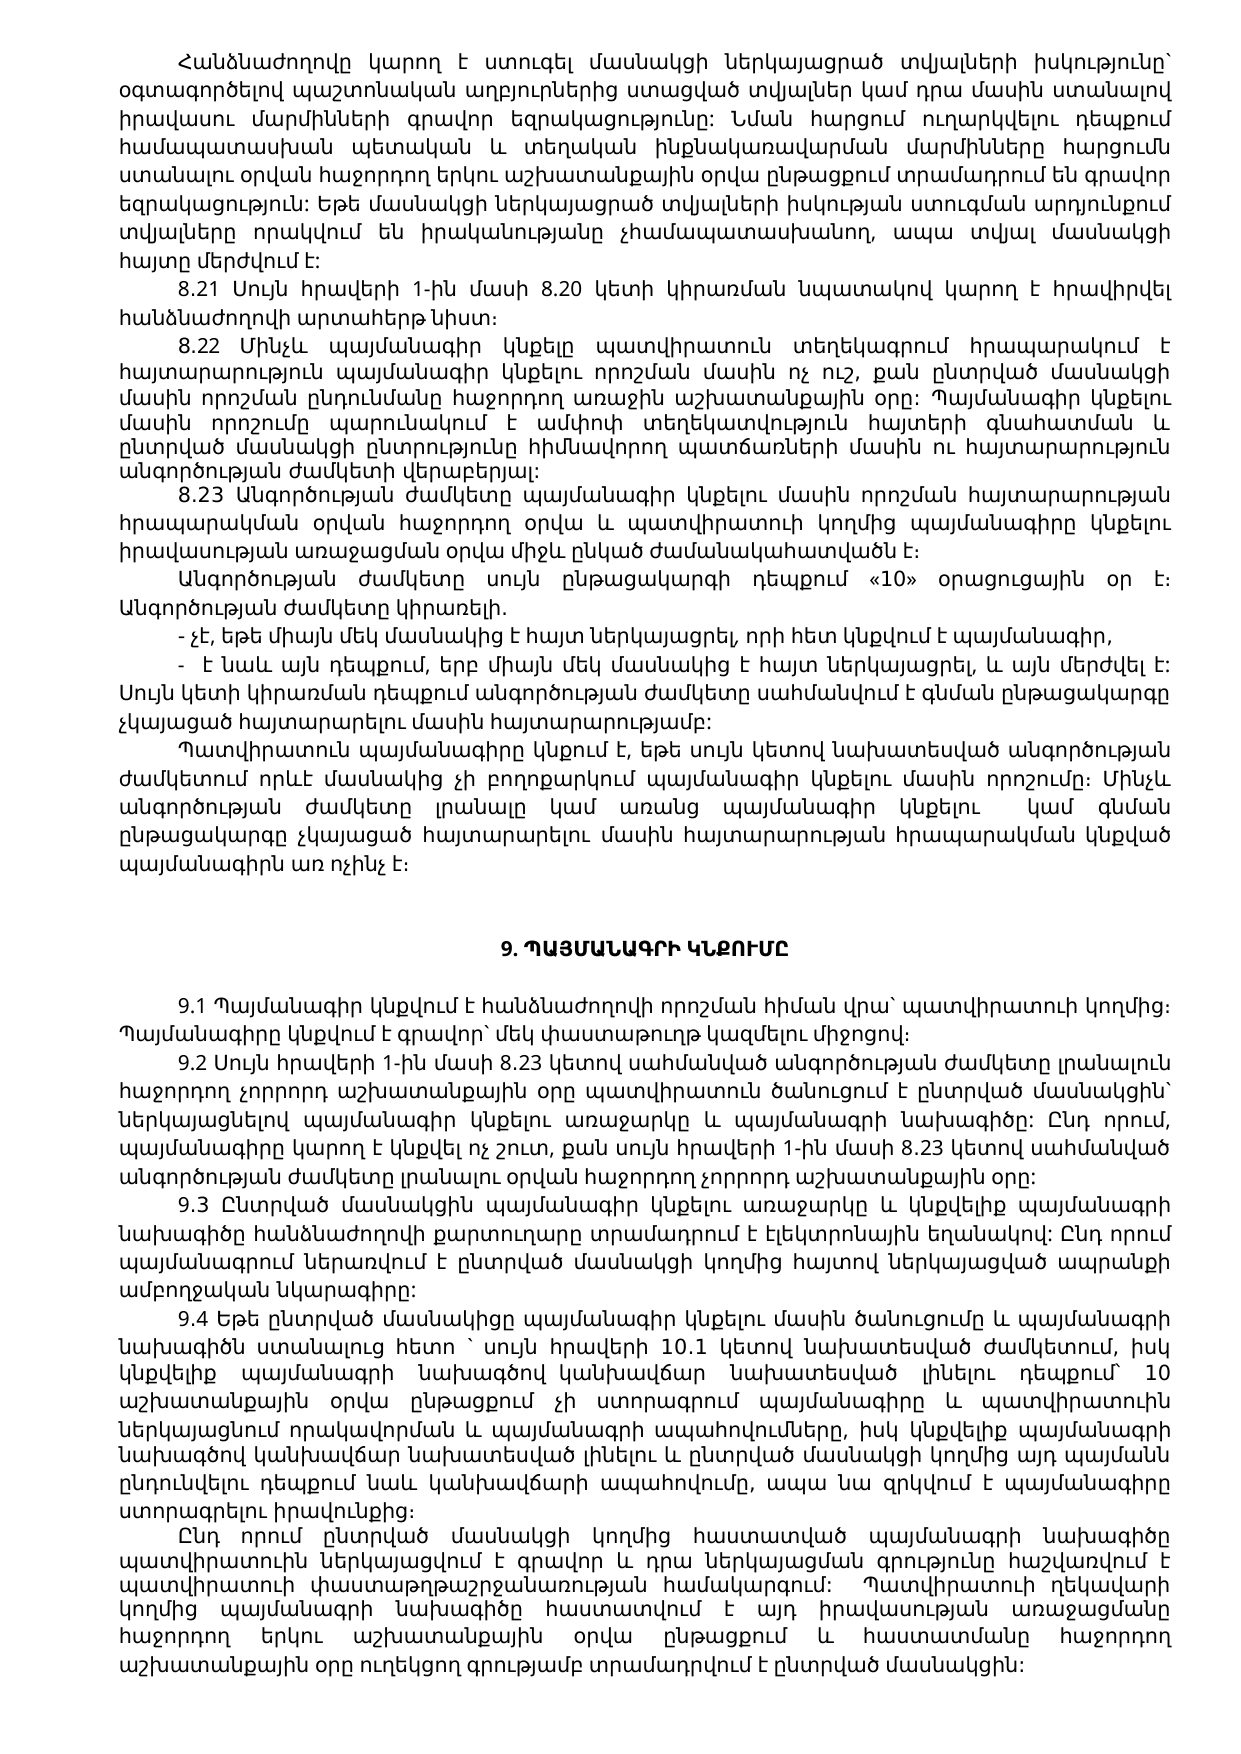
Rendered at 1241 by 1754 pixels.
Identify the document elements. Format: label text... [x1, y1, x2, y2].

text - է նաև այն դեպքում, երբ միայն մեկ մասնակից է հայտ ներկայացրել, և այն մերժվել է: Սույն կետի կիրառման դեպքում անգործության ժամկետը սահմանվում է գնման ընթացակարգը չկայացած հայտարարելու մասին հայտարարությամբ: [118, 650, 1171, 735]
text 9.3 Ընտրված մասնակցին պայմանագիր կնքելու առաջարկը և կնքվելիք պայմանագրի նախագիծը հանձնաժողովի քարտուղարը տրամադրում է էլեկտրոնային եղանակով: Ընդ որում պայմանագրում ներառվում է ընտրված մասնակցի կողմից հայտով ներկայացված ապրանքի ամբողջական նկարագիրը: [118, 1190, 1171, 1304]
text 9.2 Սույն հրավերի 1-ին մասի 8.23 կետով սահմանված անգործության ժամկետը լրանալուն հաջորդող չորրորդ աշխատանքային օրը պատվիրատուն ծանուցում է ընտրված մասնակցին` ներկայացնելով պայմանագիր կնքելու առաջարկը և պայմանագրի նախագիծը: Ընդ որում, պայմանագիրը կարող է կնքվել ոչ շուտ, քան սույն հրավերի 1-ին մասի 8.23 կետով սահմանված անգործության ժամկետը լրանալու օրվան հաջորդող չորրորդ աշխատանքային օրը: [118, 1048, 1171, 1190]
text 8.22 Մինչև պայմանագիր կնքելը պատվիրատուն տեղեկագրում հրապարակում է հայտարարություն պայմանագիր կնքելու որոշման մասին ոչ ուշ, քան ընտրված մասնակցի մասին որոշման ընդունմանը հաջորդող առաջին աշխատանքային օրը: Պայմանագիր կնքելու մասին որոշումը պարունակում է ամփոփ տեղեկատվություն հայտերի գնահատման և ընտրված մասնակցի ընտրությունը հիմնավորող պատճառների մասին ու հայտարարություն անգործության ժամկետի վերաբերյալ: [118, 331, 1171, 483]
text 9.4 Եթե ընտրված մասնակիցը պայմանագիր կնքելու մասին ծանուցումը և պայմանագրի նախագիծն ստանալուց հետո ` սույն հրավերի 10․1 կետով նախատեսված ժամկետում, իսկ կնքվելիք պայմանագրի նախագծով կանխավճար նախատեսված լինելու դեպքում՝ 10 աշխատանքային օրվա ընթացքում չի ստորագրում պայմանագիրը և պատվիրատուին ներկայացնում որակավորման և պայմանագրի ապահովումները, իսկ կնքվելիք պայմանագրի նախագծով կանխավճար նախատեսված լինելու և ընտրված մասնակցի կողմից այդ պայմանն ընդունվելու դեպքում նաև կանխավճարի ապահովումը, ապա նա զրկվում է պայմանագիրը ստորագրելու իրավունքից։ [118, 1304, 1171, 1524]
text 9.1 Պայմանագիր կնքվում է հանձնաժողովի որոշման հիման վրա` պատվիրատուի կողմից։ Պայմանագիրը կնքվում է գրավոր` մեկ փաստաթուղթ կազմելու միջոցով։ [118, 991, 1171, 1048]
text - չէ, եթե միայն մեկ մասնակից է հայտ ներկայացրել, որի հետ կնքվում է պայմանագիր, [118, 621, 1171, 650]
text 8.23 Անգործության ժամկետը պայմանագիր կնքելու մասին որոշման հայտարարության հրապարակման օրվան հաջորդող օրվա և պատվիրատուի կողմից պայմանագիրը կնքելու իրավասության առաջացման օրվա միջև ընկած ժամանակահատվածն է։ [118, 483, 1171, 564]
text 8.21 Սույն հրավերի 1-ին մասի 8.20 կետի կիրառման նպատակով կարող է հրավիրվել հանձնաժողովի արտահերթ նիստ։ [118, 274, 1171, 331]
text Հանձնաժողովը կարող է ստուգել մասնակցի ներկայացրած տվյալների իսկությունը` օգտագործելով պաշտոնական աղբյուրներից ստացված տվյալներ կամ դրա մասին ստանալով իրավասու մարմինների գրավոր եզրակացությունը: Նման հարցում ուղարկվելու դեպքում համապատասխան պետական և տեղական ինքնակառավարման մարմինները հարցումն ստանալու օրվան հաջորդող երկու աշխատանքային օրվա ընթացքում տրամադրում են գրավոր եզրակացություն: Եթե մասնակցի ներկայացրած տվյալների իսկության ստուգման արդյունքում տվյալները որակվում են իրականությանը չհամապատասխանող, ապա տվյալ մասնակցի հայտը մերժվում է: [118, 47, 1171, 274]
text Ընդ որում ընտրված մասնակցի կողմից հաստատված պայմանագրի նախագիծը պատվիրատուին ներկայացվում է գրավոր և դրա ներկայացման գրությունը հաշվառվում է պատվիրատուի փաստաթղթաշրջանառության համակարգում: Պատվիրատուի ղեկավարի կողմից պայմանագրի նախագիծը հաստատվում է այդ իրավասության առաջացմանը հաջորդող երկու աշխատանքային օրվա ընթացքում և հաստատմանը հաջորդող աշխատանքային օրը ուղեկցող գրությամբ տրամադրվում է ընտրված մասնակցին: [118, 1524, 1171, 1678]
text Պատվիրատուն պայմանագիրը կնքում է, եթե սույն կետով նախատեսված անգործության ժամկետում որևէ մասնակից չի բողոքարկում պայմանագիր կնքելու մասին որոշումը։ Մինչև անգործության ժամկետը լրանալը կամ առանց պայմանագիր կնքելու կամ գնման ընթացակարգը չկայացած հայտարարելու մասին հայտարարության հրապարակման կնքված պայմանագիրն առ ոչինչ է։ [118, 735, 1171, 877]
text 9. ՊԱՅՄԱՆԱԳՐԻ ԿՆՔՈՒՄԸ [118, 934, 1171, 963]
text Անգործության ժամկետը սույն ընթացակարգի դեպքում «10» օրացուցային օր է։ Անգործության ժամկետը կիրառելի. [118, 564, 1171, 621]
